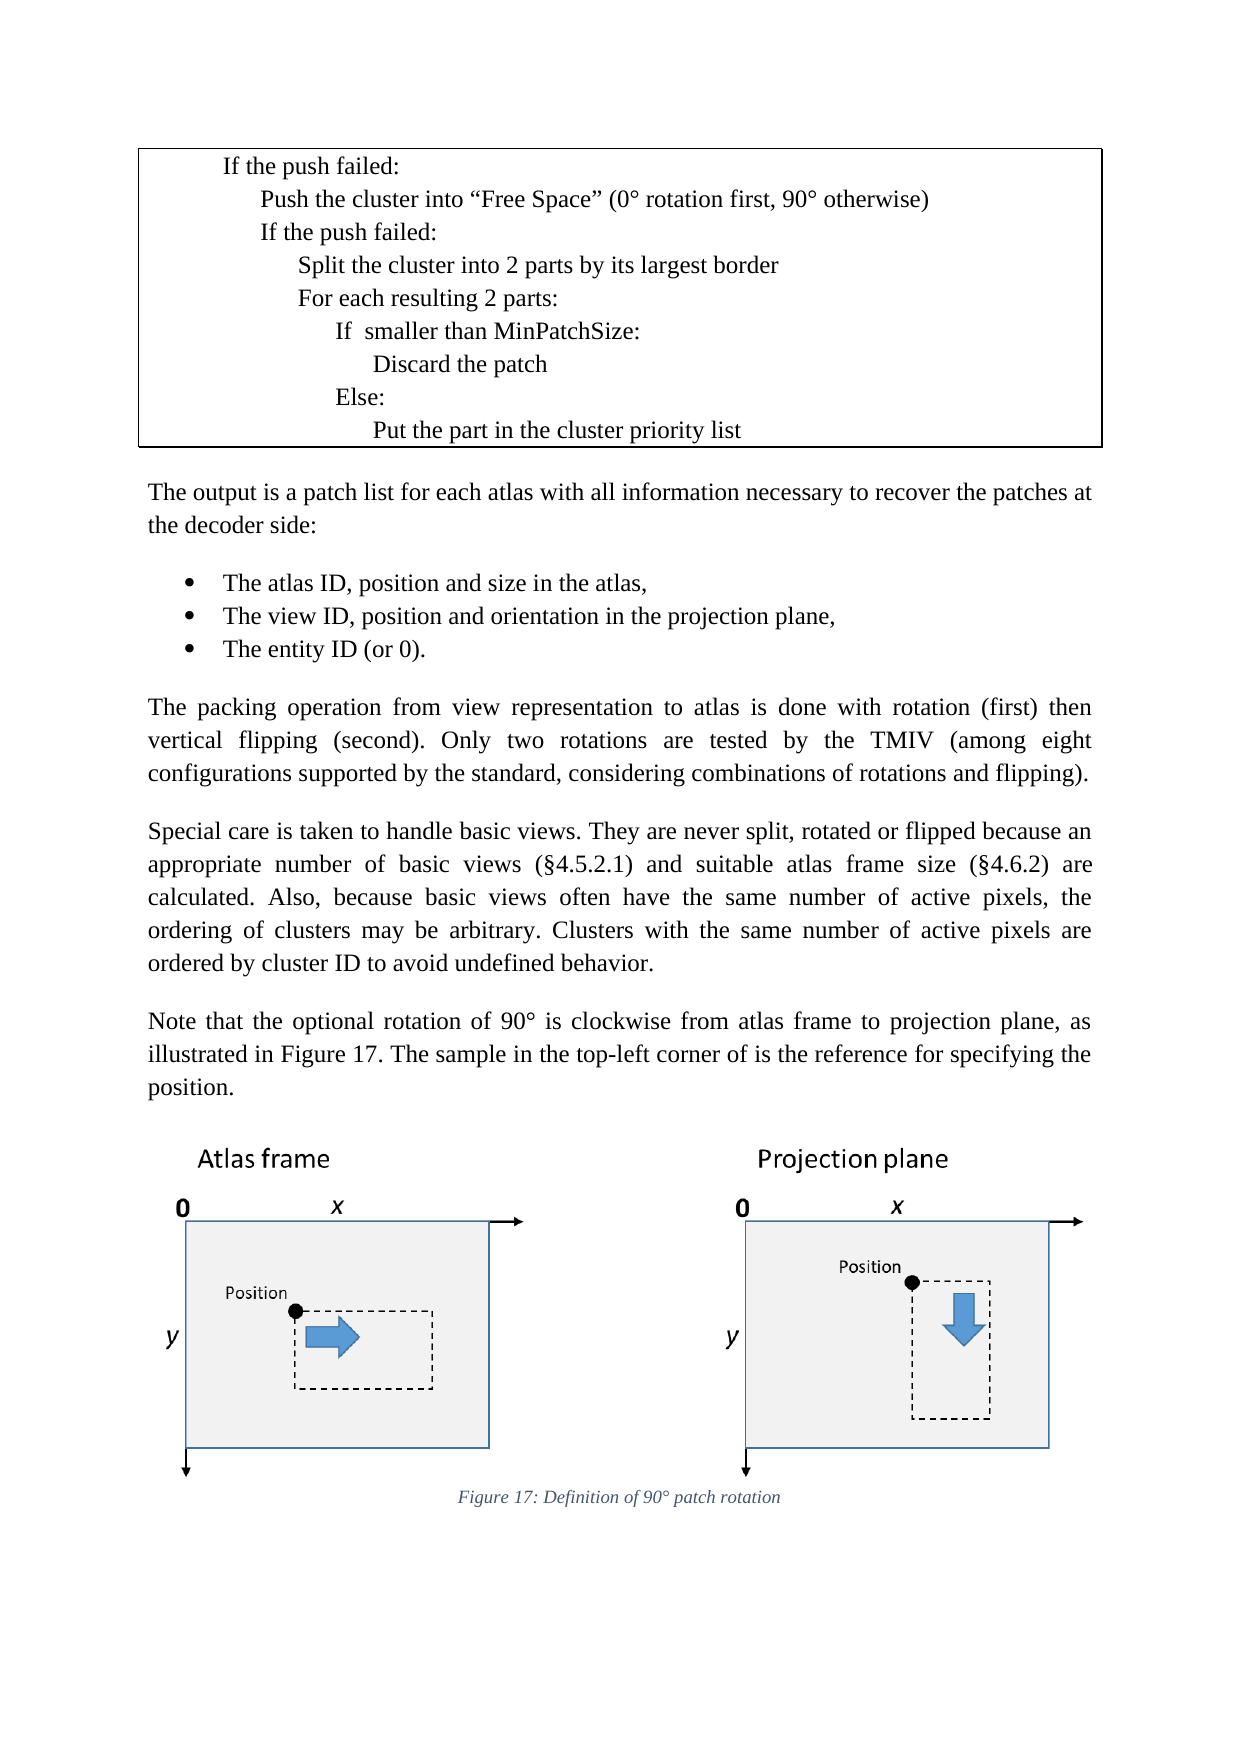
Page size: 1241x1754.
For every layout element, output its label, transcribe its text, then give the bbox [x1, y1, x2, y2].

text If the push failed: [139, 214, 1101, 246]
picture [147, 1130, 1093, 1487]
text The entity ID (or 0). [185, 634, 1093, 663]
text If the push failed: [139, 149, 1101, 179]
text Figure 17: Definition of 90° patch rotation [148, 1487, 1093, 1508]
text The view ID, position and orientation in the projection plane, [185, 601, 1093, 630]
text Else: [139, 379, 1101, 411]
text The atlas ID, position and size in the atlas, [185, 568, 1093, 597]
text The output is a patch list for each atlas with all information necessary to recover the patches at the decoder side: [148, 477, 1093, 539]
text Discard the patch [139, 346, 1101, 378]
text Split the cluster into 2 parts by its largest border [139, 247, 1101, 278]
text Special care is taken to handle basic views. They are never split, rotated or flipped because an appropriate number of basic views (§‎4.5.2.1) and suitable atlas frame size (§‎4.6.2) are calculated. Also, because basic views often have the same number of active pixels, the ordering of clusters may be arbitrary. Clusters with the same number of active pixels are ordered by cluster ID to avoid undefined behavior. [148, 816, 1093, 977]
text Note that the optional rotation of 90° is clockwise from atlas frame to projection plane, as illustrated in Figure 17. The sample in the top-left corner of is the reference for specifying the position. [148, 1006, 1093, 1101]
text If smaller than MinPatchSize: [139, 313, 1101, 344]
text Push the cluster into “Free Space” (0° rotation first, 90° otherwise) [139, 181, 1101, 212]
text The packing operation from view representation to atlas is done with rotation (first) then vertical flipping (second). Only two rotations are tested by the TMIV (among eight configurations supported by the standard, considering combinations of rotations and flipping). [148, 692, 1093, 787]
text Put the part in the cluster priority list [139, 412, 1101, 446]
text For each resulting 2 parts: [139, 280, 1101, 312]
